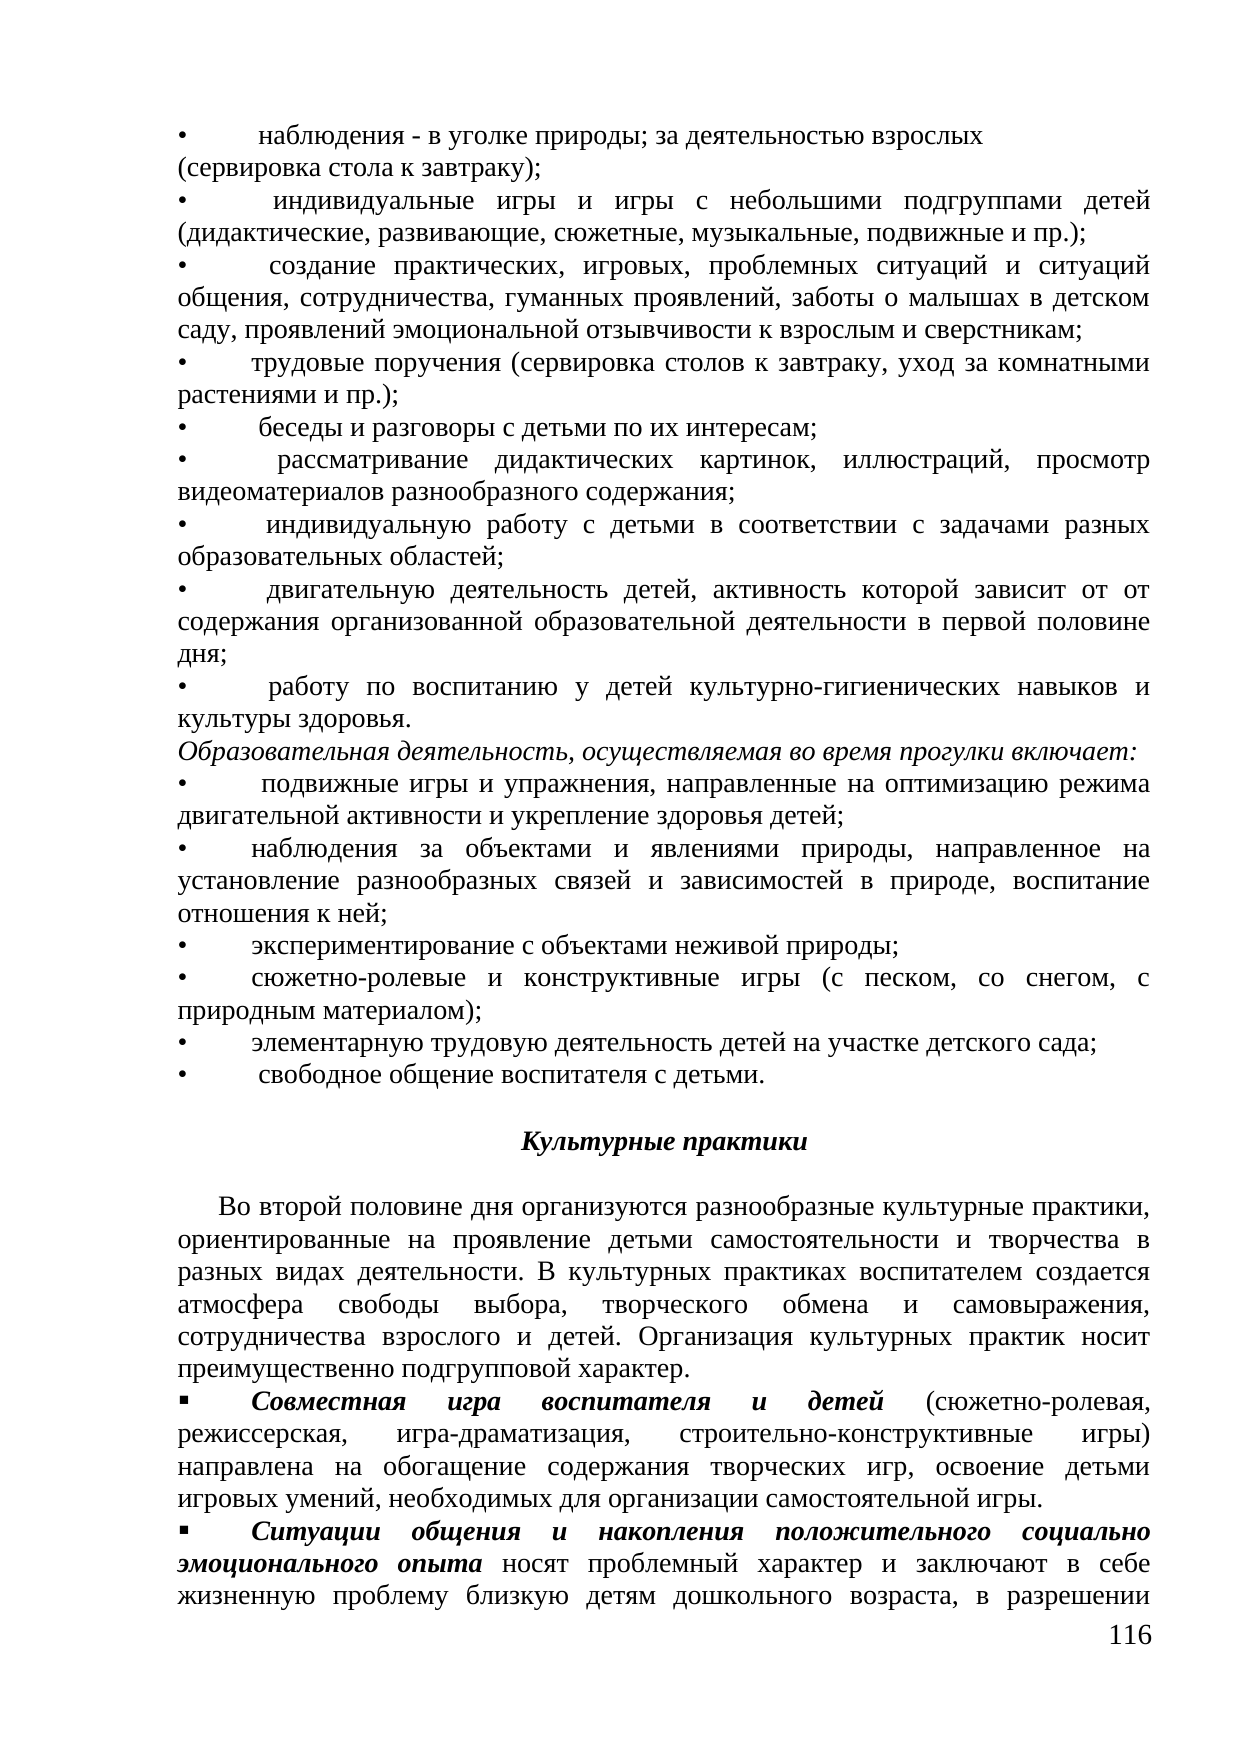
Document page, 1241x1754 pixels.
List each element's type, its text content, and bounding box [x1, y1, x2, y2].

text • элементарную трудовую деятельность детей на участке детского сада; [177, 1025, 1151, 1058]
text • сюжетно-ролевые и конструктивные игры (с песком, со снегом, с природным материалом); [177, 960, 1151, 1025]
text Культурные практики [177, 1123, 1151, 1156]
text • индивидуальную работу с детьми в соответствии с задачами разных образовательных областей; [177, 507, 1151, 572]
text Образовательная деятельность, осуществляемая во время прогулки включает: [177, 734, 1151, 766]
text • наблюдения - в уголке природы; за деятельностью взрослых [177, 118, 1151, 151]
text • наблюдения за объектами и явлениями природы, направленное на установление разнообразных связей и зависимостей в природе, воспитание отношения к ней; [177, 831, 1151, 928]
text • индивидуальные игры и игры с небольшими подгруппами детей (дидактические, развивающие, сюжетные, музыкальные, подвижные и пр.); [177, 183, 1151, 248]
text • трудовые поручения (сервировка столов к завтраку, уход за комнатными растениями и пр.); [177, 345, 1151, 410]
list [177, 1513, 1151, 1611]
text • работу по воспитанию у детей культурно-гигиенических навыков и культуры здоровья. [177, 669, 1151, 734]
text Во второй половине дня организуются разнообразные культурные практики, ориентированные на проявление детьми самостоятельности и творчества в разных видах деятельности. В культурных практиках воспитателем создается атмосфера свободы выбора, творческого обмена и самовыражения, сотрудничества взрослого и детей. Организация культурных практик носит преимущественно подгрупповой характер. [177, 1189, 1151, 1384]
text (сервировка стола к завтраку); [177, 151, 1151, 183]
text • экспериментирование с объектами неживой природы; [177, 928, 1151, 960]
text • беседы и разговоры с детьми по их интересам; [177, 410, 1151, 442]
text • рассматривание дидактических картинок, иллюстраций, просмотр видеоматериалов разнообразного содержания; [177, 442, 1151, 507]
text • подвижные игры и упражнения, направленные на оптимизацию режима двигательной активности и укрепление здоровья детей; [177, 766, 1151, 831]
text • создание практических, игровых, проблемных ситуаций и ситуаций общения, сотрудничества, гуманных проявлений, заботы о малышах в детском саду, проявлений эмоциональной отзывчивости к взрослым и сверстникам; [177, 248, 1151, 345]
list Совместная игра воспитателя и детей (сюжетно-ролевая, режиссерская, игра-драматизация, строительно-конструктивные игры) направлена на обогащение содержания творческих игр, освоение детьми игровых умений, необходимых для организации самостоятельной игры. [177, 1384, 1151, 1513]
text • свободное общение воспитателя с детьми. [177, 1058, 1151, 1090]
text • двигательную деятельность детей, активность которой зависит от от содержания организованной образовательной деятельности в первой половине дня; [177, 572, 1151, 669]
